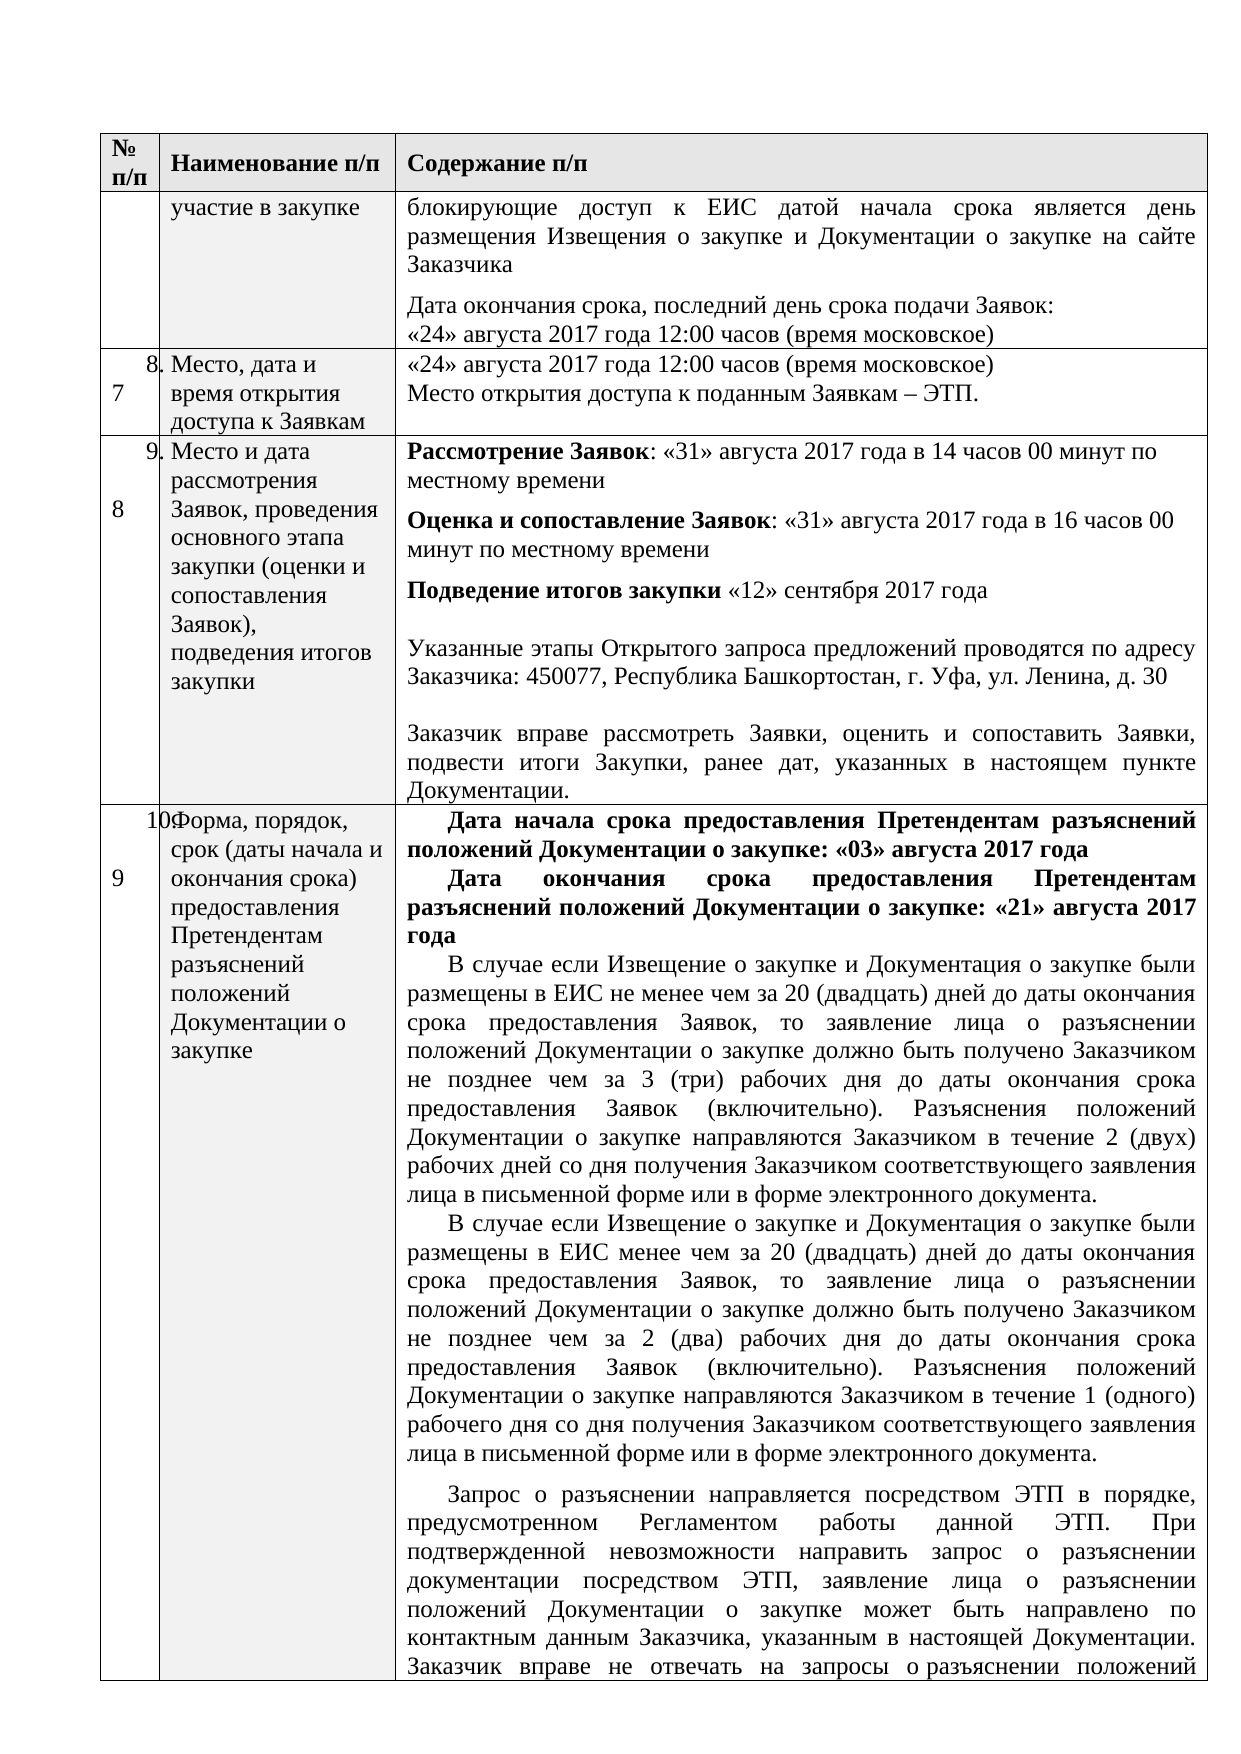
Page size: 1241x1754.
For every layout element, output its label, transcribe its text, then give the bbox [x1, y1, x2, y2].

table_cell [160, 805, 395, 1680]
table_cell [396, 805, 1207, 1680]
table_header № п/п [101, 134, 159, 191]
table_cell 6 [101, 192, 159, 348]
table_cell Рассмотрение Заявок: «31» августа 2017 года в 14 часов 00 минут по местному времени Оценка и сопоставление Заявок: «31» августа 2017 года в 16 часов 00 минут по местному времени Подведение итогов закупки «12» сентября 2017 года Указанные этапы Открытого запроса предложений проводятся по адресу Заказчика: 450077, Республика Башкортостан, г. Уфа, ул. Ленина, д. 30 Заказчик вправе рассмотреть Заявки, оценить и сопоставить Заявки, подвести итоги Закупки, ранее дат, указанных в настоящем пункте Документации. [396, 436, 1207, 804]
table_cell «24» августа 2017 года 12:00 часов (время московское) Место открытия доступа к поданным Заявкам – ЭТП. [396, 349, 1207, 435]
table_cell Место, дата и время открытия доступа к Заявкам [160, 349, 395, 435]
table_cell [396, 192, 1207, 348]
table_header Содержание п/п [396, 134, 1207, 191]
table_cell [160, 192, 395, 348]
table_header Наименование п/п [160, 134, 395, 191]
table_cell 8 [101, 436, 159, 804]
table_cell 7 [101, 349, 159, 435]
table_cell 9 [101, 805, 159, 1680]
table_cell Место и дата рассмотрения Заявок, проведения основного этапа закупки (оценки и сопоставления Заявок), подведения итогов закупки [160, 436, 395, 804]
